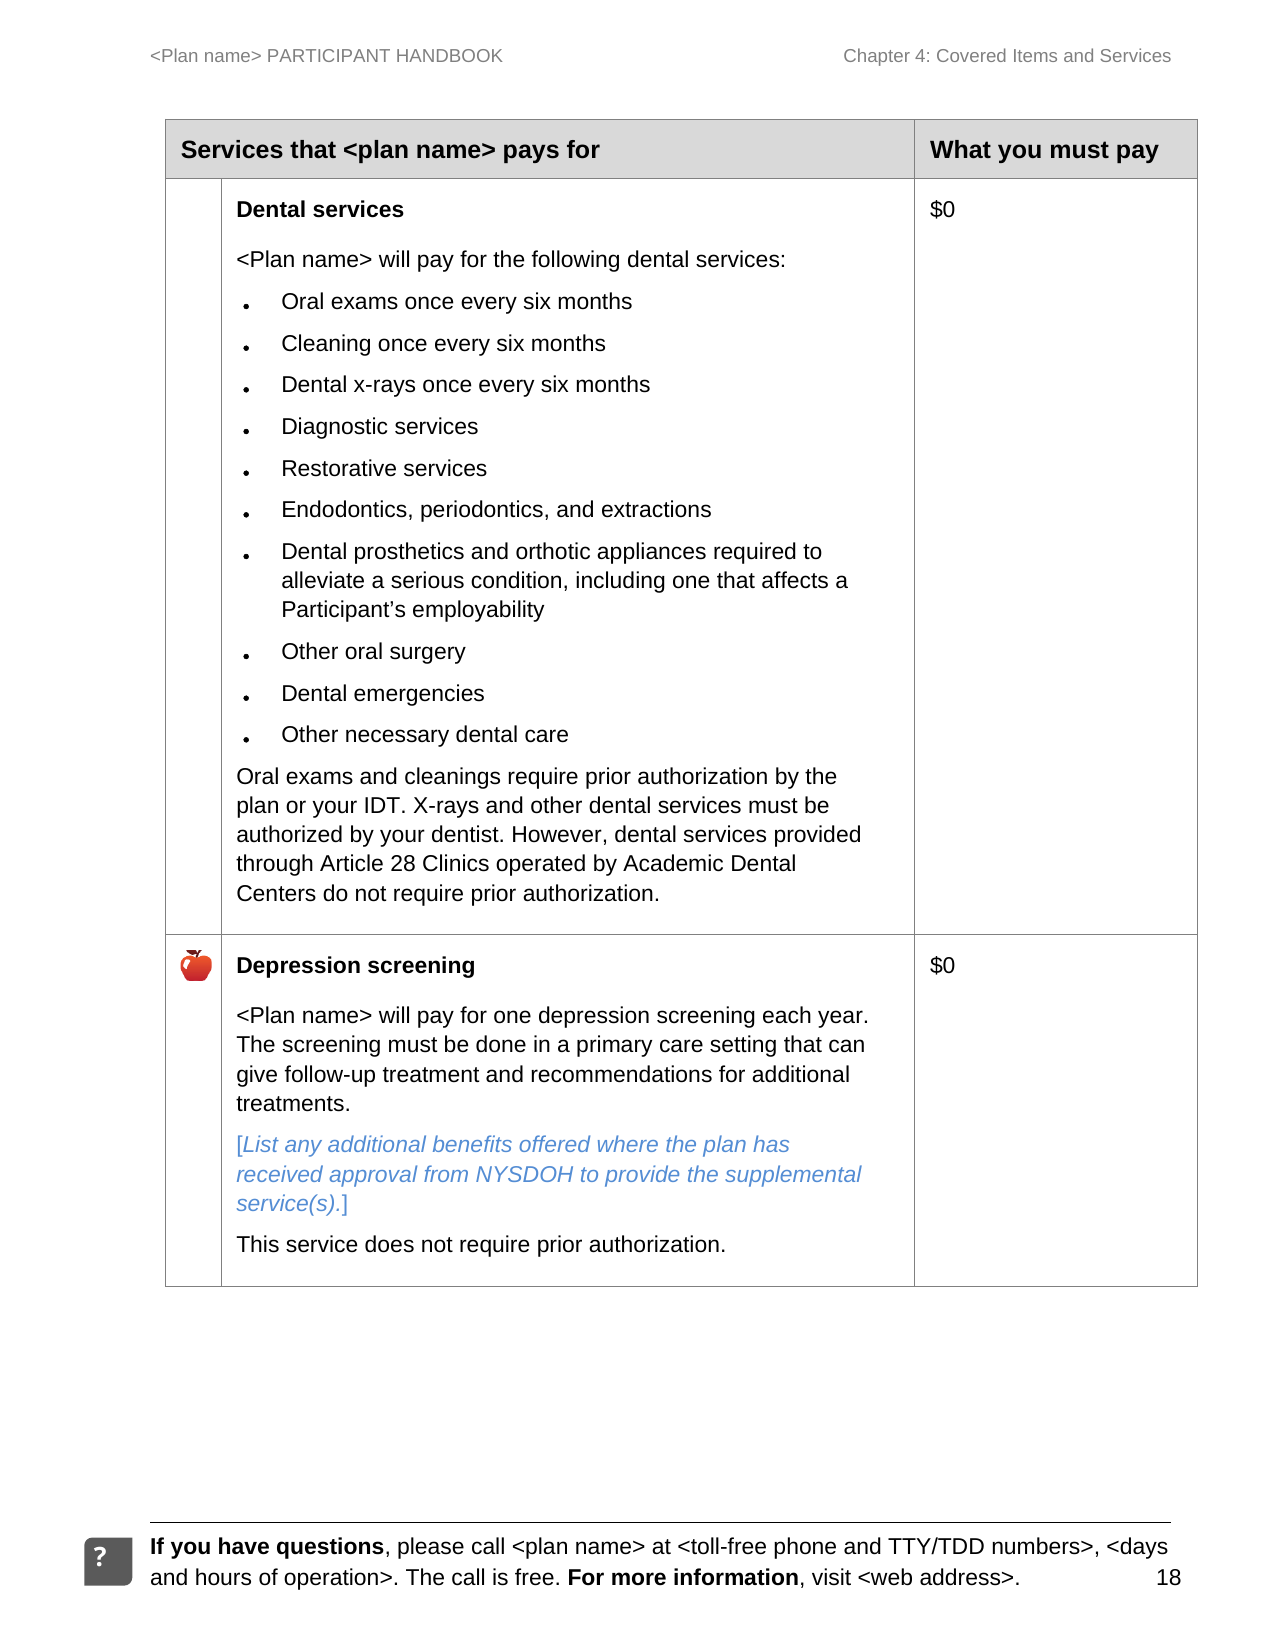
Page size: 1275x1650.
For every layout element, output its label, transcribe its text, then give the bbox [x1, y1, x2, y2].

table_cell Depression screening <Plan name> will pay for one depression screening each year. The screening must be done in a primary care setting that can give follow-up treatment and recommendations for additional treatments. [List any additional benefits offered where the plan has received approval from NYSDOH to provide the supplemental service(s).] This service does not require prior authorization. [222, 935, 914, 1286]
table_header Services that <plan name> pays for [166, 120, 914, 178]
table_cell $0 [915, 179, 1197, 934]
table_cell [166, 935, 221, 1286]
picture [180, 950, 212, 981]
table_header What you must pay [915, 120, 1197, 178]
table_cell [166, 179, 221, 934]
table_cell $0 [915, 935, 1197, 1286]
table_cell Dental services <Plan name> will pay for the following dental services: Oral exams once every six months Cleaning once every six months Dental x-rays once every six months Diagnostic services Restorative services Endodontics, periodontics, and extractions Dental prosthetics and orthotic appliances required to alleviate a serious condition, including one that affects a Participant’s employability Other oral surgery Dental emergencies Other necessary dental care Oral exams and cleanings require prior authorization by the plan or your IDT. X-rays and other dental services must be authorized by your dentist. However, dental services provided through Article 28 Clinics operated by Academic Dental Centers do not require prior authorization. [222, 179, 914, 934]
